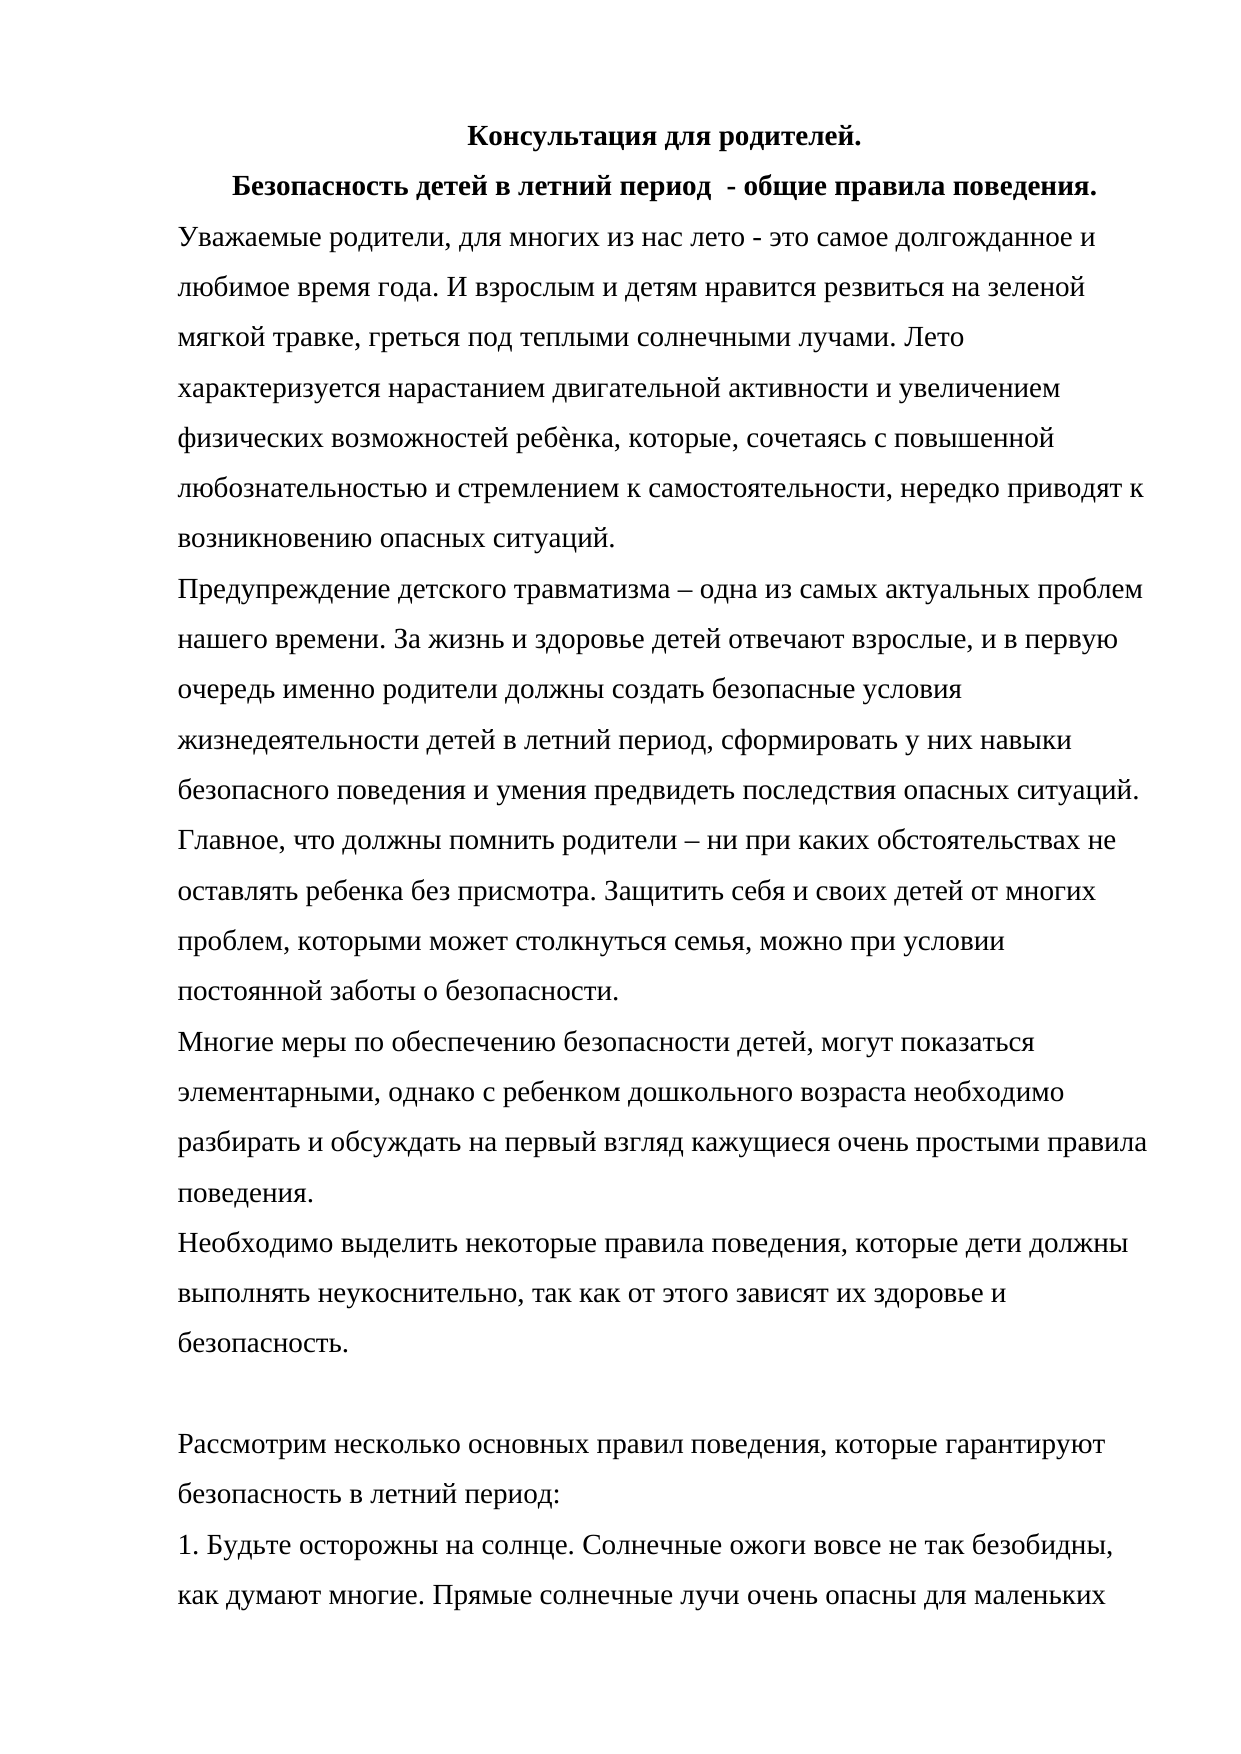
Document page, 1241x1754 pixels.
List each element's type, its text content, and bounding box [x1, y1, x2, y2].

text Необходимо выделить некоторые правила поведения, которые дети должны выполнять неукоснительно, так как от этого зависят их здоровье и безопасность. [177, 1225, 1152, 1359]
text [177, 1527, 1152, 1611]
text Предупреждение детского травматизма – одна из самых актуальных проблем нашего времени. За жизнь и здоровье детей отвечают взрослые, и в первую очередь именно родители должны создать безопасные условия жизнедеятельности детей в летний период, сформировать у них навыки безопасного поведения и умения предвидеть последствия опасных ситуаций. [177, 571, 1152, 806]
text Уважаемые родители, для многих из нас лето - это самое долгожданное и любимое время года. И взрослым и детям нравится резвиться на зеленой мягкой травке, греться под теплыми солнечными лучами. Лето характеризуется нарастанием двигательной активности и увеличением физических возможностей ребѐнка, которые, сочетаясь с повышенной любознательностью и стремлением к самостоятельности, нередко приводят к возникновению опасных ситуаций. [177, 219, 1152, 554]
text Рассмотрим несколько основных правил поведения, которые гарантируют безопасность в летний период: [177, 1426, 1152, 1510]
text Многие меры по обеспечению безопасности детей, могут показаться элементарными, однако с ребенком дошкольного возраста необходимо разбирать и обсуждать на первый взгляд кажущиеся очень простыми правила поведения. [177, 1024, 1152, 1208]
text Безопасность детей в летний период - общие правила поведения. [177, 168, 1152, 202]
text Консультация для родителей. [177, 118, 1152, 152]
text Главное, что должны помнить родители – ни при каких обстоятельствах не оставлять ребенка без присмотра. Защитить себя и своих детей от многих проблем, которыми может столкнуться семья, можно при условии постоянной заботы о безопасности. [177, 822, 1152, 1007]
